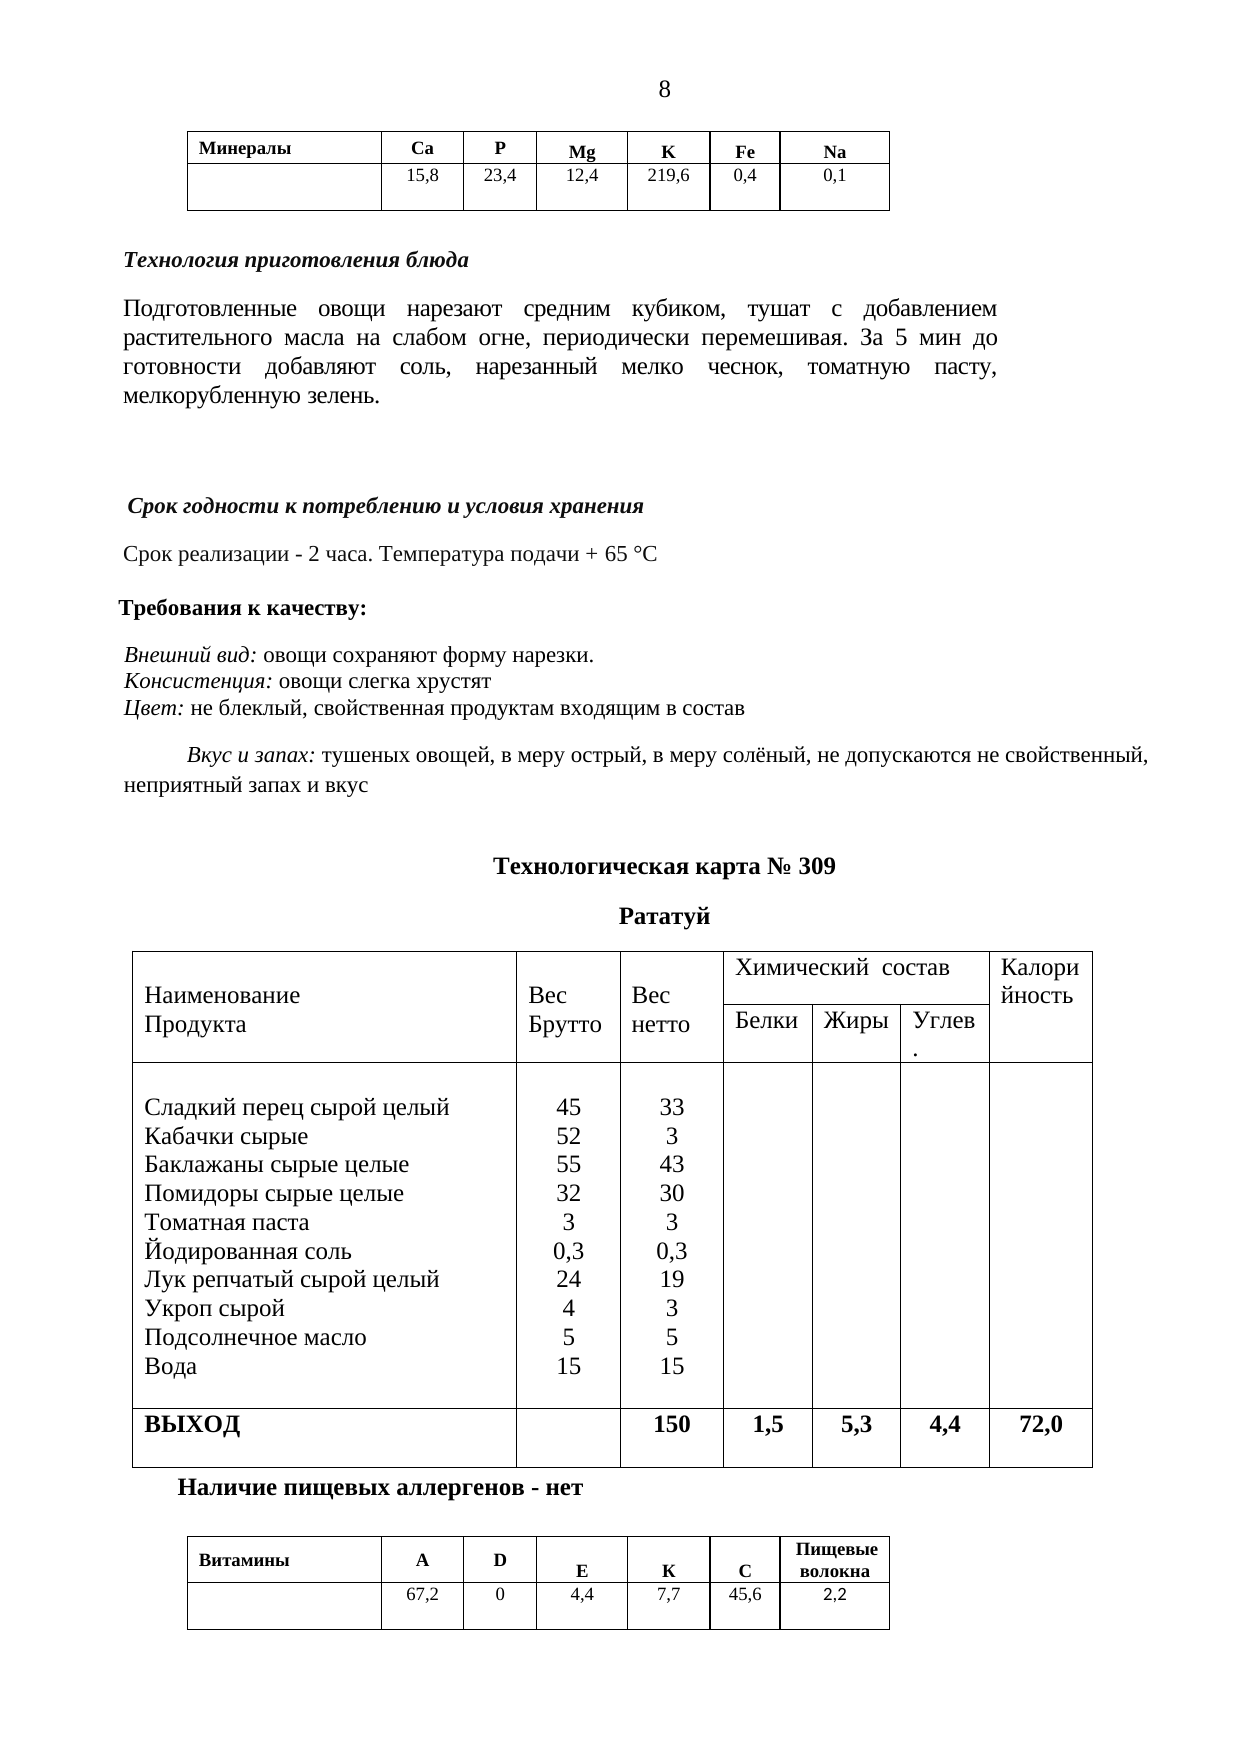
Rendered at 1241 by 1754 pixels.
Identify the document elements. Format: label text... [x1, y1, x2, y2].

table_cell 4,4 [537, 1583, 627, 1629]
table_header D [464, 1537, 536, 1582]
table_cell 23,4 [464, 164, 536, 210]
table_header Химический состав [724, 952, 989, 1004]
table_cell [188, 1583, 381, 1629]
table_header Вес Брутто [517, 952, 620, 1062]
text Наличие пищевых аллергенов - нет [177, 1472, 1065, 1501]
table_cell 0 [464, 1583, 536, 1629]
table_cell Минералы [188, 132, 381, 162]
table_cell [118, 486, 1210, 594]
table_cell [724, 1063, 812, 1408]
table_cell [990, 1063, 1092, 1408]
table_cell P [464, 132, 536, 162]
table_cell 1,5 [724, 1409, 812, 1467]
table_cell 2,2 [781, 1583, 889, 1629]
table_cell 45,6 [711, 1583, 779, 1629]
table_cell [517, 1409, 620, 1467]
table_cell 4,4 [901, 1409, 989, 1467]
table_cell Mg [537, 132, 627, 162]
table_cell 67,2 [382, 1583, 463, 1629]
table_cell Ca [382, 132, 463, 162]
table_cell [188, 164, 381, 210]
table_header С [711, 1537, 779, 1582]
table_cell Углев. [901, 1005, 989, 1062]
table_header Наименование Продукта [133, 952, 516, 1062]
table_cell [813, 1063, 900, 1408]
table_header Е [537, 1537, 627, 1582]
table_cell K [628, 132, 709, 162]
table_cell 150 [621, 1409, 723, 1467]
table_cell Fe [711, 132, 779, 162]
table_header К [628, 1537, 709, 1582]
table_cell 45 52 55 32 3 0,3 24 4 5 15 [517, 1063, 620, 1408]
table_cell Сладкий перец сырой целый Кабачки сырые Баклажаны сырые целые Помидоры сырые целые Томатная паста Йодированная соль Лук репчатый сырой целый Укроп сырой Подсолнечное масло Вода [133, 1063, 516, 1408]
table_cell 5,3 [813, 1409, 900, 1467]
table_header Пищевые волокна [781, 1537, 889, 1582]
table_cell 0,1 [781, 164, 889, 210]
table_cell 72,0 [990, 1409, 1092, 1467]
table_cell ВЫХОД [133, 1409, 516, 1467]
table_header Вес нетто [621, 952, 723, 1062]
text Рататуй [177, 901, 1152, 930]
table_cell Na [781, 132, 889, 162]
table_cell Жиры [813, 1005, 900, 1062]
table_header Витамины [188, 1537, 381, 1582]
table_cell 219,6 [628, 164, 709, 210]
table_cell Требования к качеству: [118, 594, 1210, 802]
table_cell 7,7 [628, 1583, 709, 1629]
table_cell 0,4 [711, 164, 779, 210]
table_header А [382, 1537, 463, 1582]
table_cell 33 3 43 30 3 0,3 19 3 5 15 [621, 1063, 723, 1408]
table_cell 12,4 [537, 164, 627, 210]
text Технологическая карта № 309 [177, 851, 1152, 880]
table_cell Белки [724, 1005, 812, 1062]
table_cell [901, 1063, 989, 1408]
table_header Технология приготовления блюда Подготовленные овощи нарезают средним кубиком, тушат с добавлением растительного масла на слабом огне, периодически перемешивая. За 5 мин до готовности добавляют соль, нарезанный мелко чеснок, томатную пасту, мелкорубленную зелень. [118, 246, 1089, 486]
table_cell 15,8 [382, 164, 463, 210]
table_header Калорийность [990, 952, 1092, 1062]
